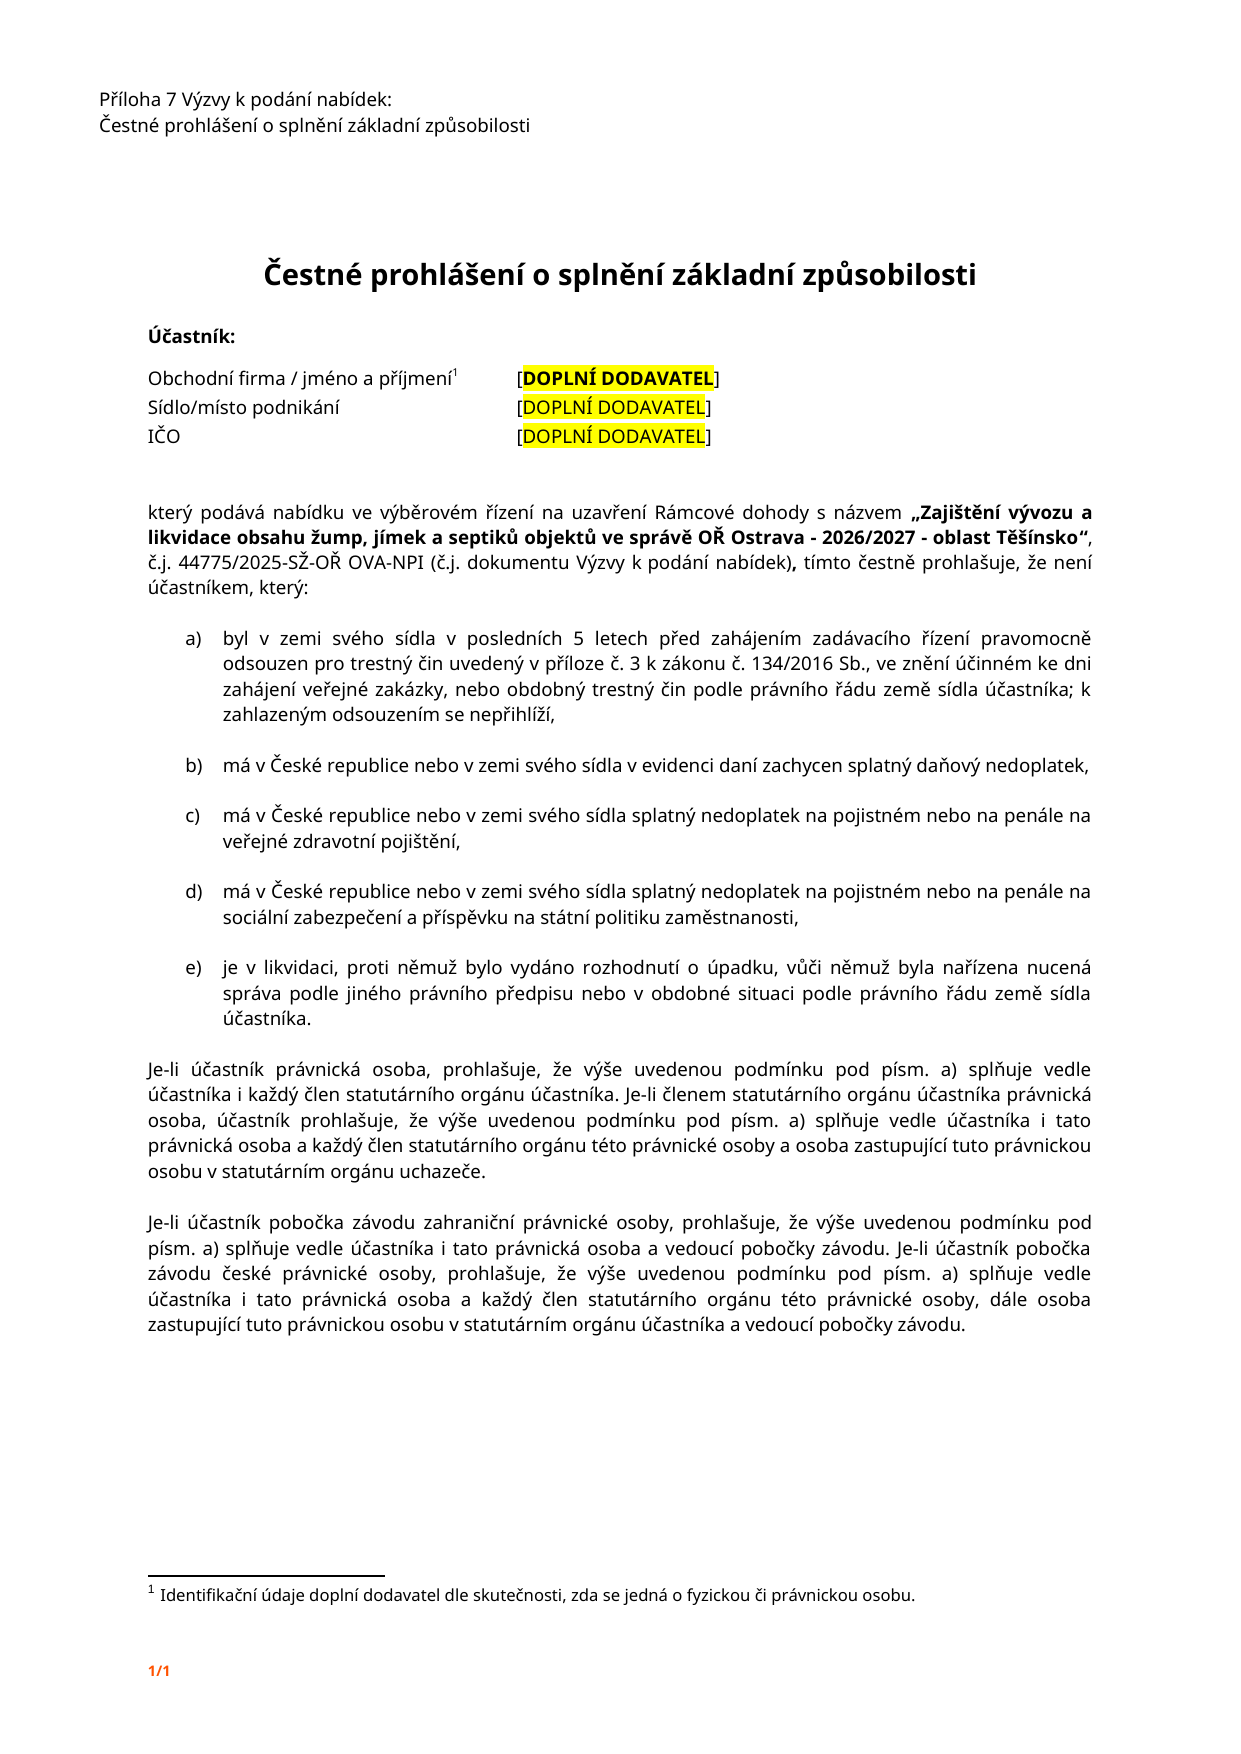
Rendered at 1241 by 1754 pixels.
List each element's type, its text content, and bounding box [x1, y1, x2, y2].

list má v České republice nebo v zemi svého sídla splatný nedoplatek na pojistném nebo na penále na sociální zabezpečení a příspěvku na státní politiku zaměstnanosti, [185, 878, 1093, 929]
text který podává nabídku ve výběrovém řízení na uzavření Rámcové dohody s názvem „Zajištění vývozu a likvidace obsahu žump, jímek a septiků objektů ve správě OŘ Ostrava - 2026/2027 - oblast Těšínsko“, č.j. 44775/2025-SŽ-OŘ OVA-NPI (č.j. dokumentu Výzvy k podání nabídek), tímto čestně prohlašuje, že není účastníkem, který: [148, 499, 1093, 599]
text Účastník: [148, 318, 1093, 349]
text Je-li účastník právnická osoba, prohlašuje, že výše uvedenou podmínku pod písm. a) splňuje vedle účastníka i každý člen statutárního orgánu účastníka. Je-li členem statutárního orgánu účastníka právnická osoba, účastník prohlašuje, že výše uvedenou podmínku pod písm. a) splňuje vedle účastníka i tato právnická osoba a každý člen statutárního orgánu této právnické osoby a osoba zastupující tuto právnickou osobu v statutárním orgánu uchazeče. [148, 1056, 1093, 1184]
text Je-li účastník pobočka závodu zahraniční právnické osoby, prohlašuje, že výše uvedenou podmínku pod písm. a) splňuje vedle účastníka i tato právnická osoba a vedoucí pobočky závodu. Je-li účastník pobočka závodu české právnické osoby, prohlašuje, že výše uvedenou podmínku pod písm. a) splňuje vedle účastníka i tato právnická osoba a každý člen statutárního orgánu této právnické osoby, dále osoba zastupující tuto právnickou osobu v statutárním orgánu účastníka a vedoucí pobočky závodu. [148, 1209, 1093, 1337]
text Obchodní firma / jméno a příjmení [148, 362, 1093, 391]
list je v likvidaci, proti němuž bylo vydáno rozhodnutí o úpadku, vůči němuž byla nařízena nucená správa podle jiného právního předpisu nebo v obdobné situaci podle právního řádu země sídla účastníka. [185, 954, 1093, 1031]
list má v České republice nebo v zemi svého sídla splatný nedoplatek na pojistném nebo na penále na veřejné zdravotní pojištění, [185, 802, 1093, 853]
list má v České republice nebo v zemi svého sídla v evidenci daní zachycen splatný daňový nedoplatek, [185, 752, 1093, 777]
title Čestné prohlášení o splnění základní způsobilosti [148, 254, 1093, 293]
text IČO [148, 420, 1093, 449]
text Sídlo/místo podnikání [DOPLNÍ DODAVATEL] [148, 391, 1093, 420]
list byl v zemi svého sídla v posledních 5 letech před zahájením zadávacího řízení pravomocně odsouzen pro trestný čin uvedený v příloze č. 3 k zákonu č. 134/2016 Sb., ve znění účinném ke dni zahájení veřejné zakázky, nebo obdobný trestný čin podle právního řádu země sídla účastníka; k zahlazeným odsouzením se nepřihlíží, [185, 625, 1093, 727]
